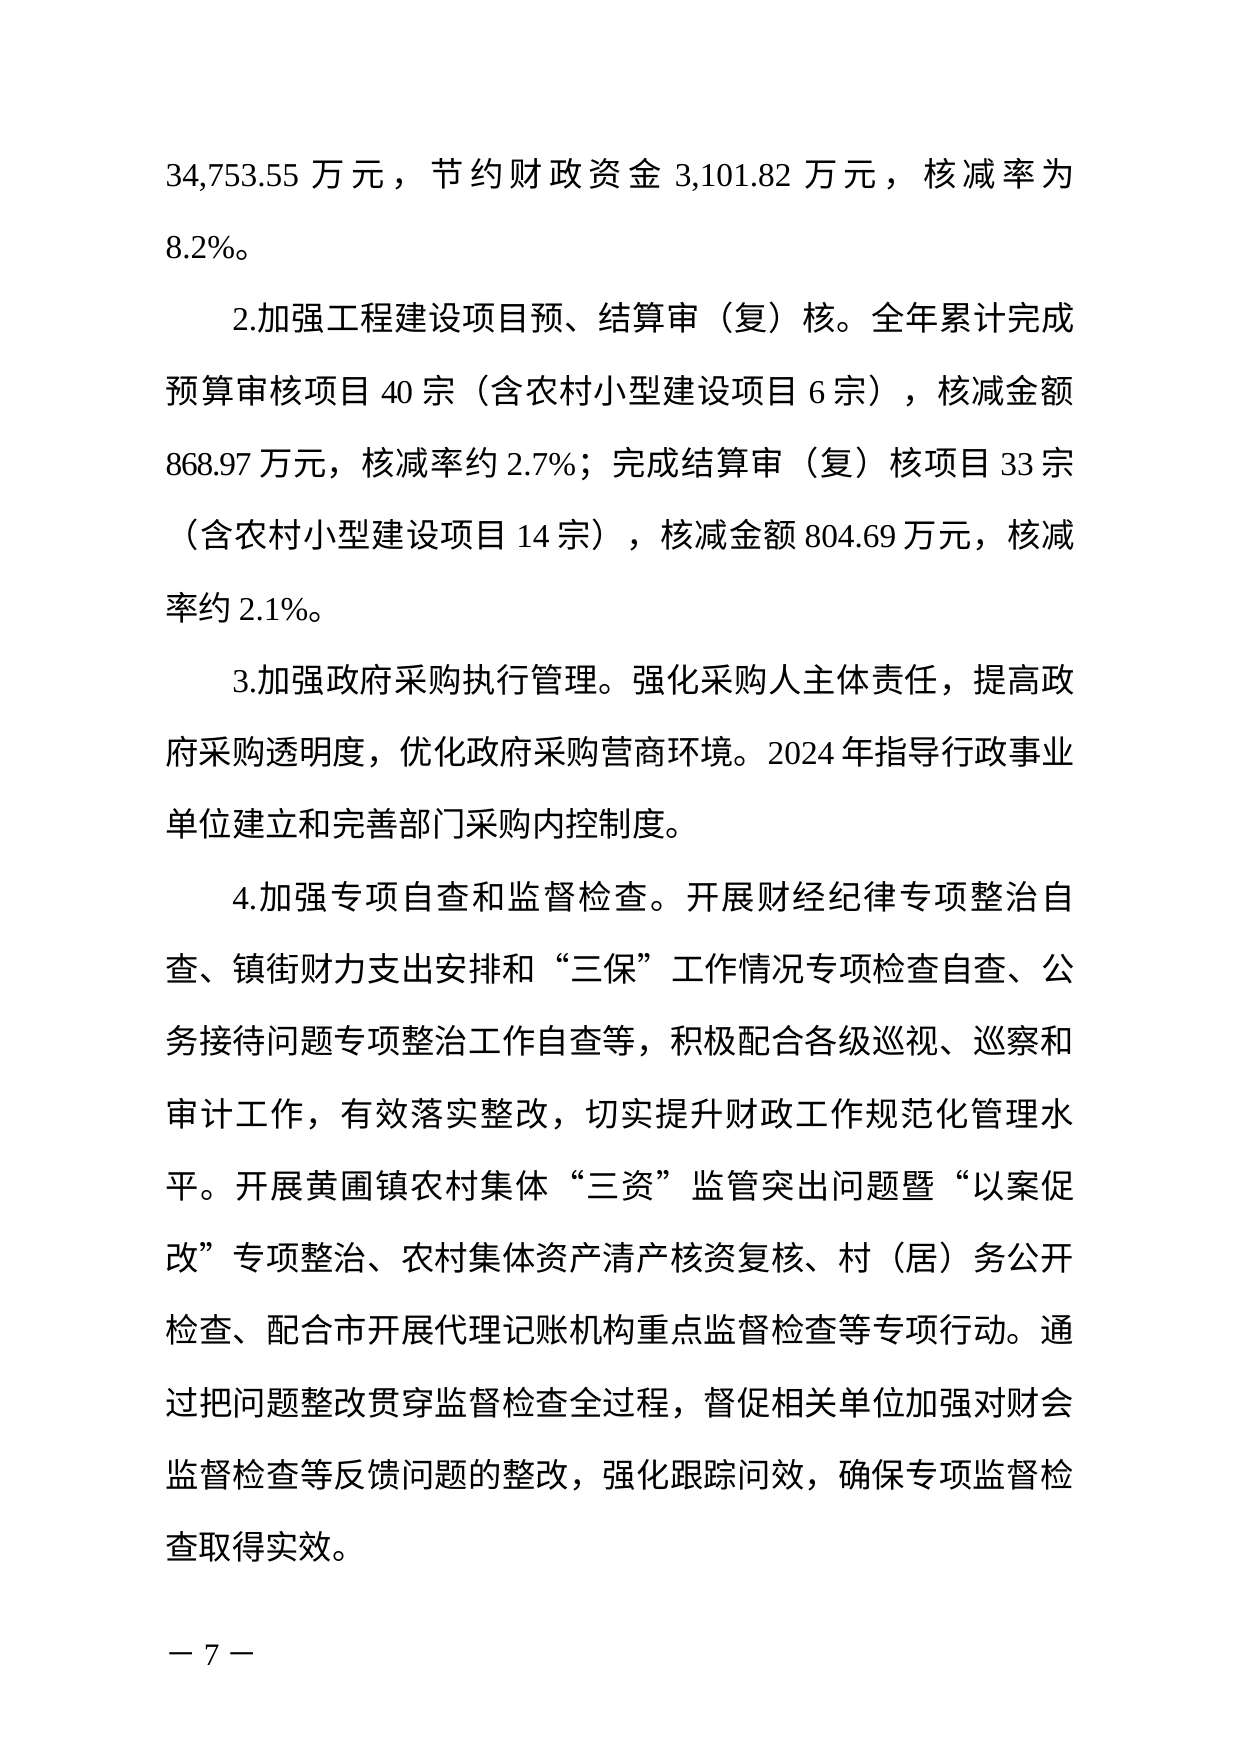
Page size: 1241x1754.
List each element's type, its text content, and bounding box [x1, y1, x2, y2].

text 3.加强政府采购执行管理。强化采购人主体责任，提高政府采购透明度，优化政府采购营商环境。2024年指导行政事业单位建立和完善部门采购内控制度。 [165, 654, 1075, 846]
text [165, 148, 1075, 268]
text 2.加强工程建设项目预、结算审（复）核。全年累计完成预算审核项目40宗（含农村小型建设项目6宗），核减金额868.97万元，核减率约2.7%；完成结算审（复）核项目33宗（含农村小型建设项目14宗），核减金额804.69万元，核减率约2.1%。 [165, 292, 1075, 629]
text 4.加强专项自查和监督检查。开展财经纪律专项整治自查、镇街财力支出安排和“三保”工作情况专项检查自查、公务接待问题专项整治工作自查等，积极配合各级巡视、巡察和审计工作，有效落实整改，切实提升财政工作规范化管理水平。开展黄圃镇农村集体“三资”监管突出问题暨“以案促改”专项整治、农村集体资产清产核资复核、村（居）务公开检查、配合市开展代理记账机构重点监督检查等专项行动。通过把问题整改贯穿监督检查全过程，督促相关单位加强对财会监督检查等反馈问题的整改，强化跟踪问效，确保专项监督检查取得实效。 [165, 871, 1075, 1569]
